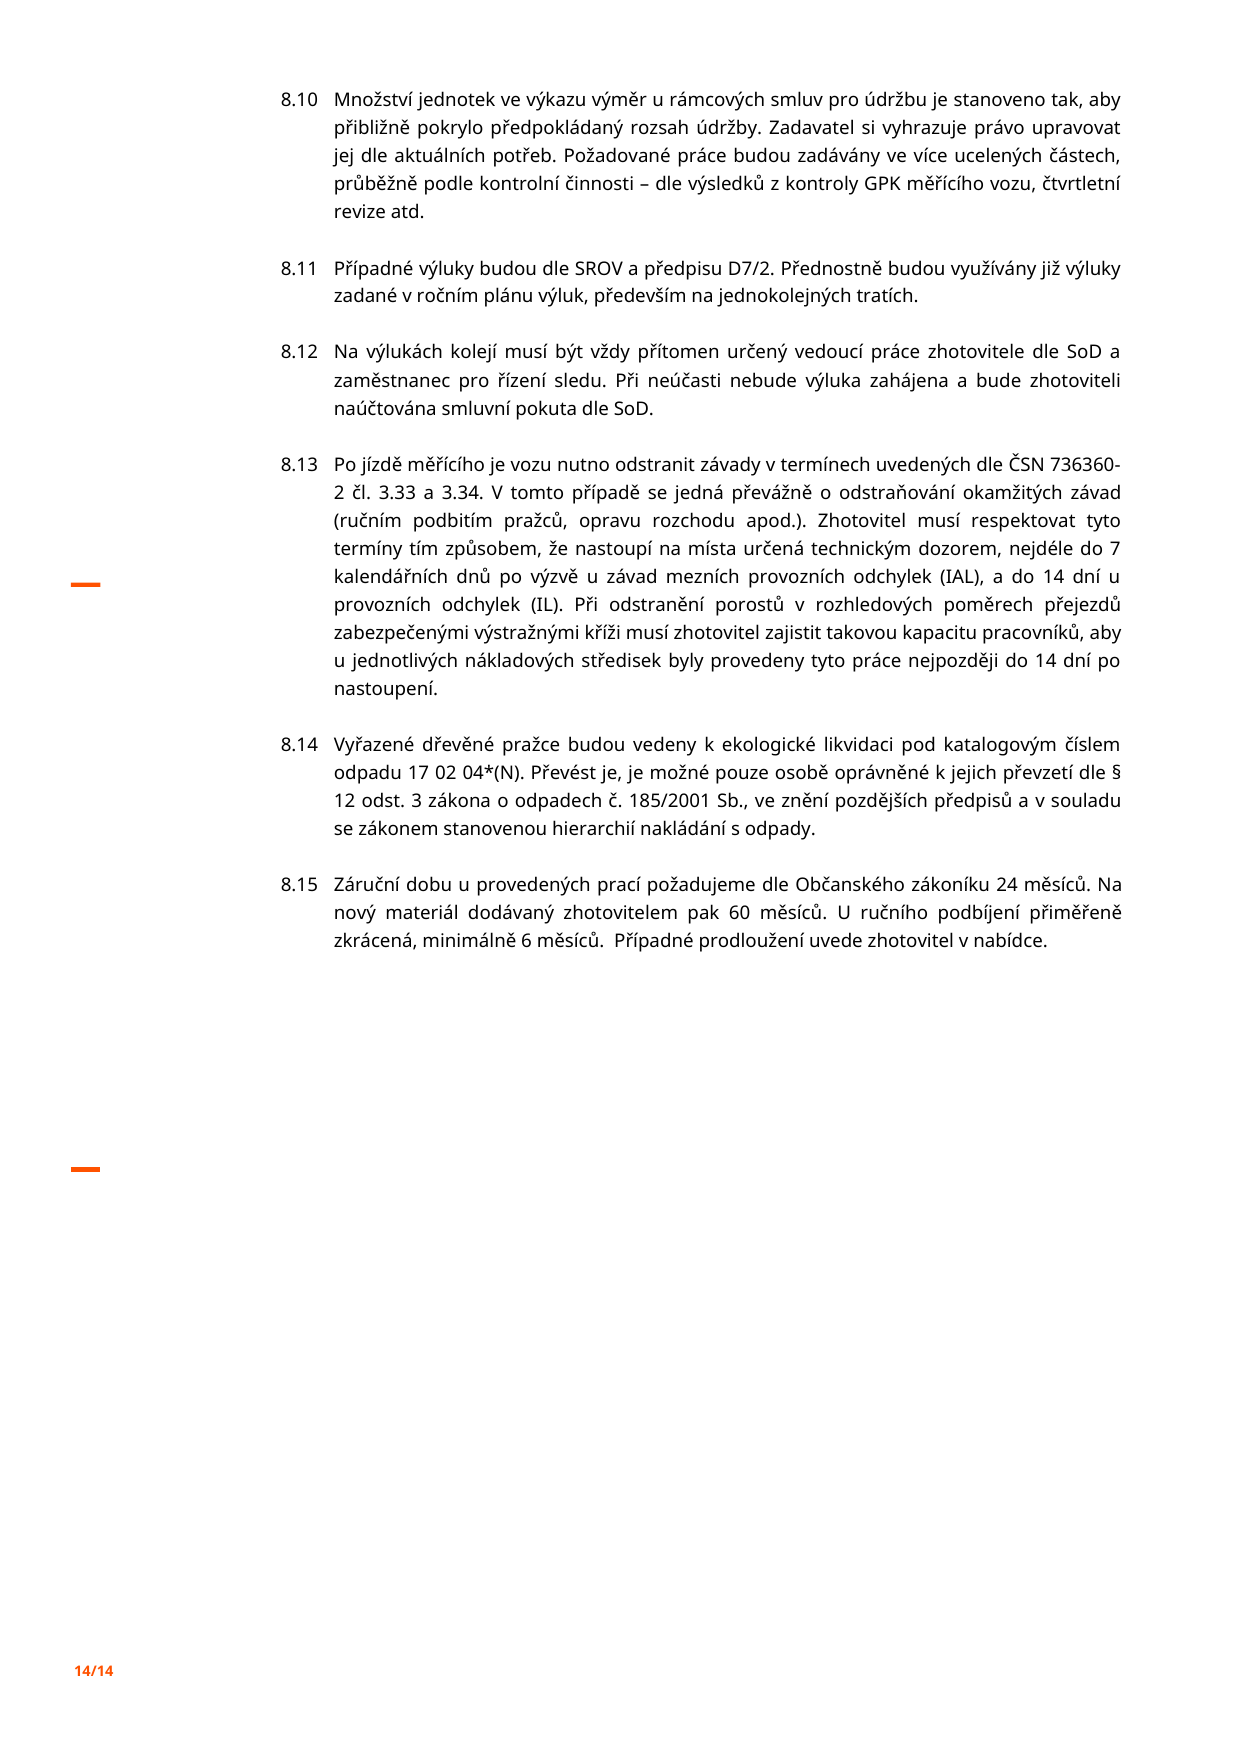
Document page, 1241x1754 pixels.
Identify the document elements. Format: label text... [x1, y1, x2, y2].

list Po jízdě měřícího je vozu nutno odstranit závady v termínech uvedených dle ČSN 736360-2 čl. 3.33 a 3.34. V tomto případě se jedná převážně o odstraňování okamžitých závad (ručním podbitím pražců, opravu rozchodu apod.). Zhotovitel musí respektovat tyto termíny tím způsobem, že nastoupí na místa určená technickým dozorem, nejdéle do 7 kalendářních dnů po výzvě u závad mezních provozních odchylek (IAL), a do 14 dní u provozních odchylek (IL). Při odstranění porostů v rozhledových poměrech přejezdů zabezpečenými výstražnými kříži musí zhotovitel zajistit takovou kapacitu pracovníků, aby u jednotlivých nákladových středisek byly provedeny tyto práce nejpozději do 14 dní po nastoupení. [281, 451, 1122, 701]
list Vyřazené dřevěné pražce budou vedeny k ekologické likvidaci pod katalogovým číslem odpadu 17 02 04*(N). Převést je, je možné pouze osobě oprávněné k jejich převzetí dle § 12 odst. 3 zákona o odpadech č. 185/2001 Sb., ve znění pozdějších předpisů a v souladu se zákonem stanovenou hierarchií nakládání s odpady. [281, 731, 1122, 841]
list Na výlukách kolejí musí být vždy přítomen určený vedoucí práce zhotovitele dle SoD a zaměstnanec pro řízení sledu. Při neúčasti nebude výluka zahájena a bude zhotoviteli naúčtována smluvní pokuta dle SoD. [281, 339, 1122, 420]
list Záruční dobu u provedených prací požadujeme dle Občanského zákoníku 24 měsíců. Na nový materiál dodávaný zhotovitelem pak 60 měsíců. U ručního podbíjení přiměřeně zkrácená, minimálně 6 měsíců. Případné prodloužení uvede zhotovitel v nabídce. [281, 871, 1122, 953]
list Množství jednotek ve výkazu výměr u rámcových smluv pro údržbu je stanoveno tak, aby přibližně pokrylo předpokládaný rozsah údržby. Zadavatel si vyhrazuje právo upravovat jej dle aktuálních potřeb. Požadované práce budou zadávány ve více ucelených částech, průběžně podle kontrolní činnosti – dle výsledků z kontroly GPK měřícího vozu, čtvrtletní revize atd. [281, 87, 1122, 224]
list Případné výluky budou dle SROV a předpisu D7/2. Přednostně budou využívány již výluky zadané v ročním plánu výluk, především na jednokolejných tratích. [281, 255, 1122, 308]
